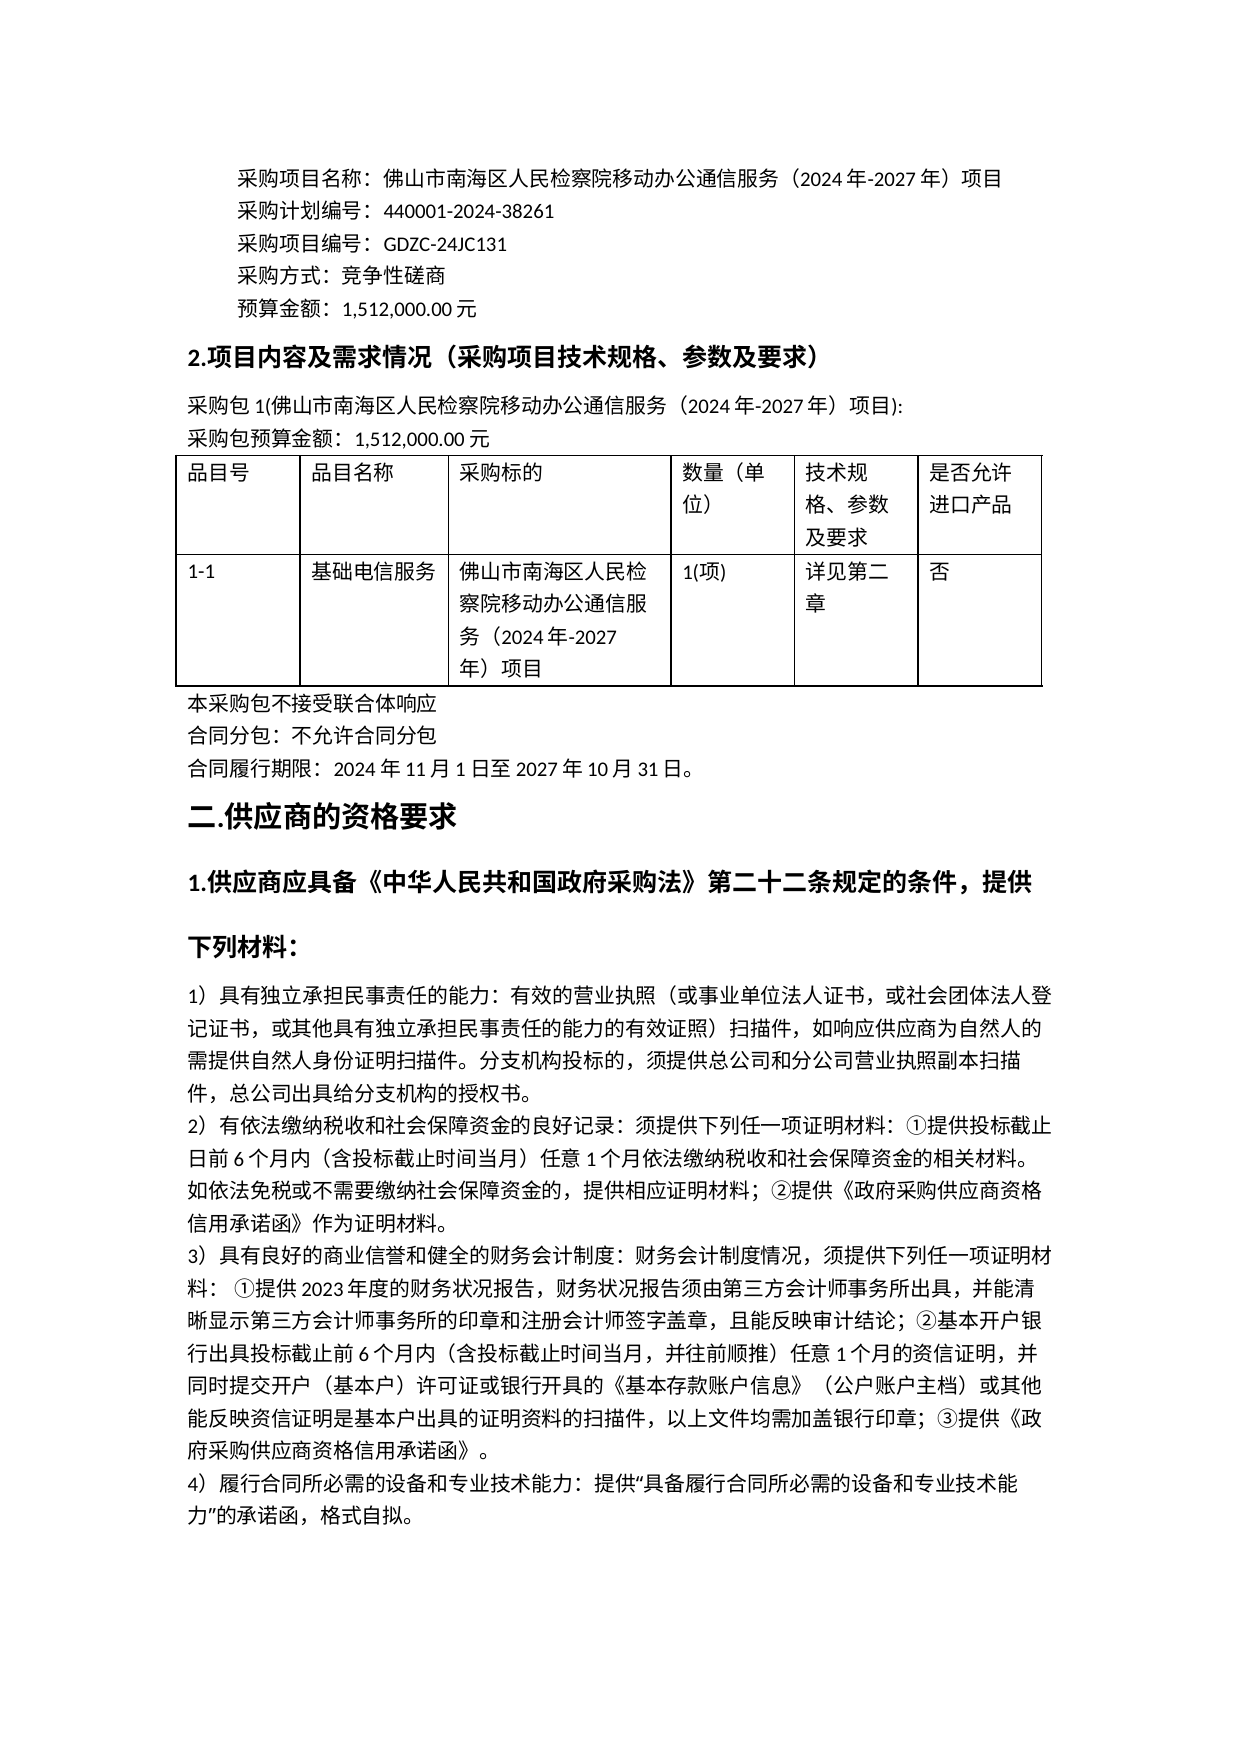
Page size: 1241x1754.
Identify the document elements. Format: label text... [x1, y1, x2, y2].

table_header 技术规格、参数及要求 [795, 456, 917, 553]
table_cell 详见第二章 [795, 555, 917, 685]
text 二.供应商的资格要求 [187, 784, 1053, 849]
text 4）履行合同所必需的设备和专业技术能力：提供“具备履行合同所必需的设备和专业技术能力”的承诺函，格式自拟。 [187, 1467, 1053, 1532]
table_header 品目号 [177, 456, 299, 553]
text 2）有依法缴纳税收和社会保障资金的良好记录：须提供下列任一项证明材料：①提供投标截止日前6个月内（含投标截止时间当月）任意1个月依法缴纳税收和社会保障资金的相关材料。如依法免税或不需要缴纳社会保障资金的，提供相应证明材料；②提供《政府采购供应商资格信用承诺函》作为证明材料。 [187, 1109, 1053, 1239]
text 2.项目内容及需求情况（采购项目技术规格、参数及要求） [187, 324, 1053, 389]
text 采购方式：竞争性磋商 [187, 259, 1053, 292]
text 采购计划编号：440001-2024-38261 [187, 194, 1053, 227]
text 1）具有独立承担民事责任的能力：有效的营业执照（或事业单位法人证书，或社会团体法人登记证书，或其他具有独立承担民事责任的能力的有效证照）扫描件，如响应供应商为自然人的需提供自然人身份证明扫描件。分支机构投标的，须提供总公司和分公司营业执照副本扫描件，总公司出具给分支机构的授权书。 [187, 979, 1053, 1109]
text 3）具有良好的商业信誉和健全的财务会计制度：财务会计制度情况，须提供下列任一项证明材料： ①提供2023年度的财务状况报告，财务状况报告须由第三方会计师事务所出具，并能清晰显示第三方会计师事务所的印章和注册会计师签字盖章，且能反映审计结论；②基本开户银行出具投标截止前6个月内（含投标截止时间当月，并往前顺推）任意1个月的资信证明，并同时提交开户（基本户）许可证或银行开具的《基本存款账户信息》（公户账户主档）或其他能反映资信证明是基本户出具的证明资料的扫描件，以上文件均需加盖银行印章；③提供《政府采购供应商资格信用承诺函》。 [187, 1239, 1053, 1467]
text 合同分包：不允许合同分包 [187, 719, 1053, 752]
table_cell 基础电信服务 [301, 555, 448, 685]
text 采购项目编号：GDZC-24JC131 [187, 227, 1053, 259]
table_header 数量（单位） [672, 456, 794, 553]
text 预算金额：1,512,000.00元 [187, 292, 1053, 324]
table_header 采购标的 [449, 456, 670, 553]
text 本采购包不接受联合体响应 [187, 687, 1053, 719]
text 采购包预算金额：1,512,000.00元 [187, 422, 1053, 454]
table_cell 否 [919, 555, 1041, 685]
table_header 品目名称 [301, 456, 448, 553]
table_header 是否允许进口产品 [919, 456, 1041, 553]
table_cell 1(项) [672, 555, 794, 685]
text 采购包1(佛山市南海区人民检察院移动办公通信服务（2024年-2027年）项目): [187, 389, 1053, 422]
text 合同履行期限：2024年11月1日至2027年10月31日。 [187, 752, 1053, 784]
text 采购项目名称：佛山市南海区人民检察院移动办公通信服务（2024年-2027年）项目 [187, 162, 1053, 194]
table_cell 1-1 [177, 555, 299, 685]
table_cell 佛山市南海区人民检察院移动办公通信服务（2024年-2027年）项目 [449, 555, 670, 685]
text 1.供应商应具备《中华人民共和国政府采购法》第二十二条规定的条件，提供下列材料： [187, 849, 1053, 979]
